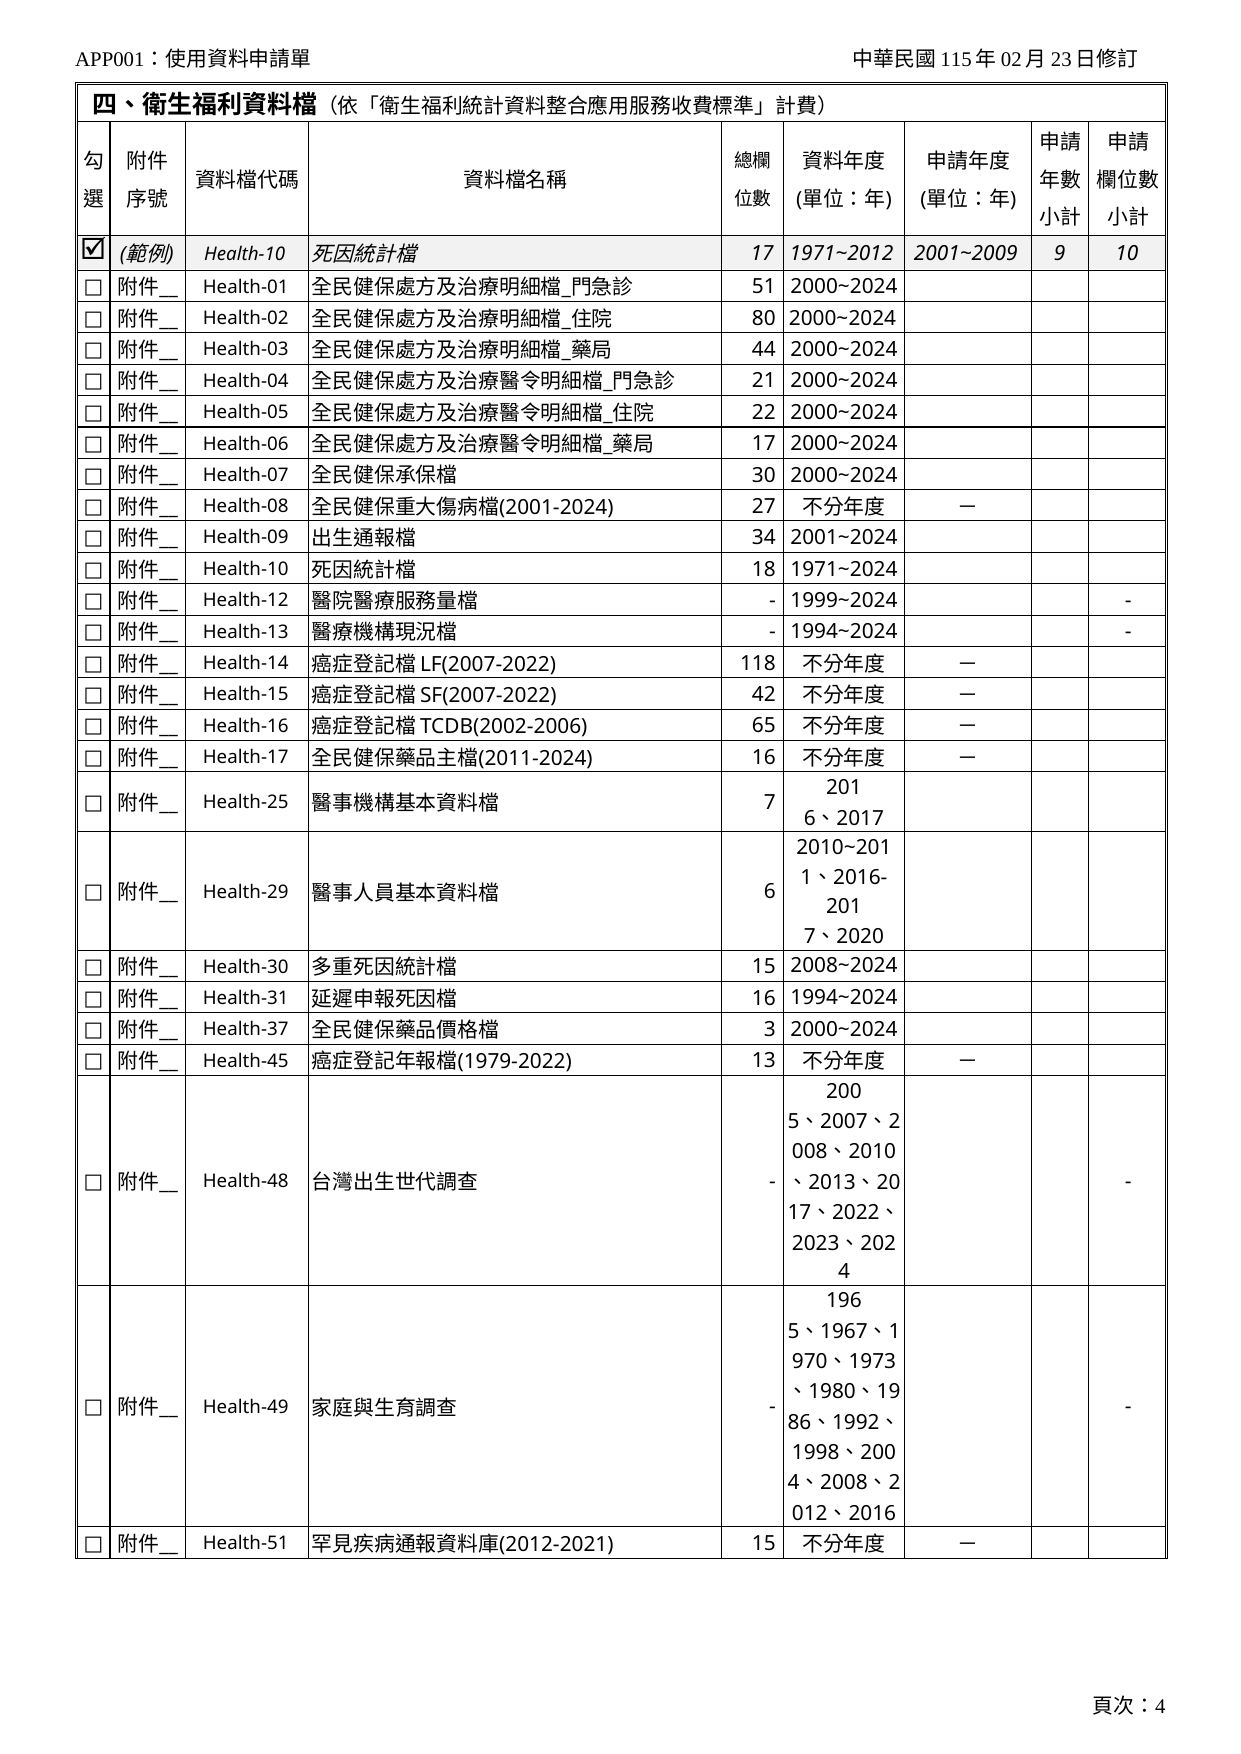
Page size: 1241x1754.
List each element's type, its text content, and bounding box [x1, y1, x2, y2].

table_cell 21 [722, 365, 783, 395]
table_cell 13 [722, 1045, 783, 1075]
table_cell Health-48 [186, 1076, 308, 1284]
table_cell Health-45 [186, 1045, 308, 1075]
table_cell Health-08 [186, 490, 308, 520]
table_cell 附件__ [111, 396, 185, 426]
table_cell - [1089, 1076, 1165, 1284]
table_cell 附件__ [111, 772, 185, 831]
table_cell [905, 333, 1031, 364]
table_cell 1965、1967、1970、1973、1980、1986、1992、1998、2004、2008、2012、2016 [784, 1286, 904, 1526]
table_cell - [1089, 1286, 1165, 1526]
table_cell [905, 271, 1031, 301]
table_cell 3 [722, 1013, 783, 1044]
table_cell □ [78, 553, 109, 583]
table_cell 1971~2012 [784, 236, 904, 269]
table_cell [1089, 647, 1165, 677]
table_cell 1994~2024 [784, 982, 904, 1012]
table_cell □ [78, 396, 109, 426]
table_cell 附件__ [111, 333, 185, 364]
table_cell Health-31 [186, 982, 308, 1012]
table_cell □ [78, 616, 109, 646]
table_cell 全民健保處方及治療醫令明細檔_藥局 [309, 428, 721, 458]
table_cell 2000~2024 [784, 1013, 904, 1044]
table_cell 醫事機構基本資料檔 [309, 772, 721, 831]
table_cell □ [78, 678, 109, 708]
table_cell 資料檔名稱 [309, 122, 721, 234]
table_cell 附件__ [111, 741, 185, 771]
table_cell Health-14 [186, 647, 308, 677]
table_cell 15 [722, 951, 783, 981]
table_cell [1032, 1286, 1088, 1526]
table_cell 附件__ [111, 521, 185, 552]
table_cell [905, 772, 1031, 831]
table_cell [1032, 365, 1088, 395]
table_cell [1032, 647, 1088, 677]
table_cell Health-29 [186, 832, 308, 949]
table_cell [905, 616, 1031, 646]
table_cell 附件__ [111, 584, 185, 614]
table_cell 2001~2024 [784, 521, 904, 552]
table_cell [1032, 302, 1088, 332]
table_cell 醫事人員基本資料檔 [309, 832, 721, 949]
table_cell 不分年度 [784, 1045, 904, 1075]
table_cell 2016、2017 [784, 772, 904, 831]
table_cell 2008~2024 [784, 951, 904, 981]
table_cell Health-01 [186, 271, 308, 301]
table_cell 10 [1089, 236, 1165, 269]
table_cell 附件__ [111, 832, 185, 949]
table_cell Health-04 [186, 365, 308, 395]
table_cell □ [78, 951, 109, 981]
table_cell [905, 982, 1031, 1012]
table_cell 附件__ [111, 365, 185, 395]
table_cell □ [78, 365, 109, 395]
table_cell 全民健保處方及治療明細檔_藥局 [309, 333, 721, 364]
table_cell 2000~2024 [784, 459, 904, 489]
table_cell － [905, 710, 1031, 740]
table_cell Health-25 [186, 772, 308, 831]
table_cell 2000~2024 [784, 302, 904, 332]
table_cell (範例) [111, 236, 185, 269]
table_cell Health-49 [186, 1286, 308, 1526]
table_cell － [905, 678, 1031, 708]
table_cell 34 [722, 521, 783, 552]
table_cell 全民健保處方及治療明細檔_住院 [309, 302, 721, 332]
table_cell [905, 521, 1031, 552]
table_cell 42 [722, 678, 783, 708]
table_cell － [905, 741, 1031, 771]
table_cell [1032, 459, 1088, 489]
table_cell Health-09 [186, 521, 308, 552]
table_cell [1032, 333, 1088, 364]
table_cell 附件__ [111, 459, 185, 489]
table_cell [1089, 1527, 1165, 1557]
table_cell 癌症登記年報檔(1979-2022) [309, 1045, 721, 1075]
table_cell □ [78, 982, 109, 1012]
table_cell [905, 1286, 1031, 1526]
table_cell 附件__ [111, 710, 185, 740]
table_cell 附件__ [111, 553, 185, 583]
table_cell 資料年度 (單位：年) [784, 122, 904, 234]
table_cell 全民健保處方及治療醫令明細檔_住院 [309, 396, 721, 426]
table_cell [1089, 428, 1165, 458]
table_cell [905, 459, 1031, 489]
table_cell Health-15 [186, 678, 308, 708]
table_cell [1089, 459, 1165, 489]
table_cell [1089, 553, 1165, 583]
table_cell [1089, 1013, 1165, 1044]
table_cell [1032, 428, 1088, 458]
table_cell [1032, 396, 1088, 426]
table_cell □ [78, 271, 109, 301]
table_cell 全民健保藥品價格檔 [309, 1013, 721, 1044]
table_cell Health-12 [186, 584, 308, 614]
table_cell [1089, 521, 1165, 552]
table_cell 附件__ [111, 302, 185, 332]
table_cell 台灣出生世代調查 [309, 1076, 721, 1284]
table_cell [1089, 302, 1165, 332]
table_cell 附件__ [111, 271, 185, 301]
table_cell 15 [722, 1527, 783, 1557]
table_cell - [722, 584, 783, 614]
table_cell 44 [722, 333, 783, 364]
table_cell 不分年度 [784, 490, 904, 520]
table_cell □ [78, 772, 109, 831]
table_cell [1089, 741, 1165, 771]
table_cell 申請年度 (單位：年) [905, 122, 1031, 234]
table_cell [1032, 951, 1088, 981]
table_cell 資料檔代碼 [186, 122, 308, 234]
table_cell 6 [722, 832, 783, 949]
table_cell [905, 302, 1031, 332]
table_cell □ [78, 1076, 109, 1284]
table_cell 附件__ [111, 982, 185, 1012]
table_cell [1032, 741, 1088, 771]
table_cell Health-17 [186, 741, 308, 771]
table_cell □ [78, 521, 109, 552]
table_cell 不分年度 [784, 741, 904, 771]
table_cell 附件__ [111, 1527, 185, 1557]
table_cell [1089, 1045, 1165, 1075]
table_cell □ [78, 584, 109, 614]
table_cell [905, 832, 1031, 949]
table_cell 全民健保承保檔 [309, 459, 721, 489]
table_cell Health-37 [186, 1013, 308, 1044]
table_cell 附件__ [111, 490, 185, 520]
table_cell □ [78, 832, 109, 949]
table_cell [905, 396, 1031, 426]
table_cell [1089, 333, 1165, 364]
table_cell 多重死因統計檔 [309, 951, 721, 981]
table_cell 全民健保處方及治療醫令明細檔_門急診 [309, 365, 721, 395]
table_cell 附件__ [111, 616, 185, 646]
table_cell □ [78, 1013, 109, 1044]
table_cell 2000~2024 [784, 396, 904, 426]
table_cell [905, 553, 1031, 583]
table_cell Health-16 [186, 710, 308, 740]
table_cell 65 [722, 710, 783, 740]
table_cell [1032, 678, 1088, 708]
table_cell 80 [722, 302, 783, 332]
table_cell 申請 欄位數 小計 [1089, 122, 1165, 234]
table_cell □ [78, 1527, 109, 1557]
table_cell 118 [722, 647, 783, 677]
table_cell 2000~2024 [784, 428, 904, 458]
table_cell 醫療機構現況檔 [309, 616, 721, 646]
table_cell □ [78, 490, 109, 520]
table_cell 附件__ [111, 678, 185, 708]
table_cell 17 [722, 236, 783, 269]
table_cell Health-03 [186, 333, 308, 364]
table_cell [1089, 772, 1165, 831]
table_cell 2000~2024 [784, 365, 904, 395]
table_cell 27 [722, 490, 783, 520]
table_cell Health-10 [186, 236, 308, 269]
table_cell Health-07 [186, 459, 308, 489]
table_cell [1032, 553, 1088, 583]
table_cell [1032, 521, 1088, 552]
table_cell 癌症登記檔SF(2007-2022) [309, 678, 721, 708]
table_cell 2001~2009 [905, 236, 1031, 269]
table_cell 16 [722, 741, 783, 771]
table_cell 不分年度 [784, 647, 904, 677]
table_cell 全民健保處方及治療明細檔_門急診 [309, 271, 721, 301]
table_cell Health-13 [186, 616, 308, 646]
table_cell [1032, 584, 1088, 614]
table_cell 2010~2011、2016-2017、2020 [784, 832, 904, 949]
table_cell [1089, 832, 1165, 949]
table_cell [905, 365, 1031, 395]
table_cell Health-51 [186, 1527, 308, 1557]
table_cell □ [78, 333, 109, 364]
table_cell 22 [722, 396, 783, 426]
table_cell 家庭與生育調查 [309, 1286, 721, 1526]
table_cell 附件__ [111, 1013, 185, 1044]
table_cell 1999~2024 [784, 584, 904, 614]
table_cell [905, 1013, 1031, 1044]
table_cell 51 [722, 271, 783, 301]
table_cell [905, 584, 1031, 614]
table_cell 不分年度 [784, 1527, 904, 1557]
table_cell 附件__ [111, 1076, 185, 1284]
table_cell [1089, 982, 1165, 1012]
table_cell [1032, 710, 1088, 740]
table_cell 死因統計檔 [309, 553, 721, 583]
table_cell Health-06 [186, 428, 308, 458]
table_cell 癌症登記檔LF(2007-2022) [309, 647, 721, 677]
table_cell [905, 428, 1031, 458]
table_cell 勾選 [78, 122, 109, 234]
table_cell 全民健保重大傷病檔(2001-2024) [309, 490, 721, 520]
table_cell □ [78, 302, 109, 332]
table_cell － [905, 1527, 1031, 1557]
table_cell [1089, 490, 1165, 520]
table_cell - [722, 1076, 783, 1284]
table_cell [78, 236, 109, 269]
table_cell － [905, 647, 1031, 677]
table_cell [1089, 365, 1165, 395]
table_cell 附件 序號 [111, 122, 185, 234]
table_cell 癌症登記檔TCDB(2002-2006) [309, 710, 721, 740]
table_cell 附件__ [111, 647, 185, 677]
table_cell - [1089, 616, 1165, 646]
table_cell 全民健保藥品主檔(2011-2024) [309, 741, 721, 771]
table_cell [1032, 1076, 1088, 1284]
table_cell 7 [722, 772, 783, 831]
table_cell [1032, 772, 1088, 831]
table_cell [1089, 951, 1165, 981]
table_cell - [722, 616, 783, 646]
table_cell Health-10 [186, 553, 308, 583]
table_cell [1089, 396, 1165, 426]
table_cell Health-30 [186, 951, 308, 981]
table_cell 附件__ [111, 951, 185, 981]
table_cell 不分年度 [784, 678, 904, 708]
table_cell 申請 年數 小計 [1032, 122, 1088, 234]
table_cell 總欄位數 [722, 122, 783, 234]
table_cell － [905, 490, 1031, 520]
table_cell 2000~2024 [784, 271, 904, 301]
table_cell [1032, 982, 1088, 1012]
table_cell [905, 951, 1031, 981]
table_cell [1032, 616, 1088, 646]
table_cell 罕見疾病通報資料庫(2012-2021) [309, 1527, 721, 1557]
table_cell [1032, 1013, 1088, 1044]
table_cell □ [78, 1286, 109, 1526]
table_cell 死因統計檔 [309, 236, 721, 269]
table_cell [1089, 710, 1165, 740]
table_cell － [905, 1045, 1031, 1075]
table_cell 9 [1032, 236, 1088, 269]
table_cell - [1089, 584, 1165, 614]
table_cell 附件__ [111, 428, 185, 458]
table_cell 醫院醫療服務量檔 [309, 584, 721, 614]
table_cell □ [78, 647, 109, 677]
table_cell □ [78, 428, 109, 458]
table_cell 延遲申報死因檔 [309, 982, 721, 1012]
table_cell Health-02 [186, 302, 308, 332]
table_cell 出生通報檔 [309, 521, 721, 552]
table_cell 附件__ [111, 1286, 185, 1526]
table_cell □ [78, 741, 109, 771]
table_cell Health-05 [186, 396, 308, 426]
table_cell 30 [722, 459, 783, 489]
table_cell 1971~2024 [784, 553, 904, 583]
table_cell 16 [722, 982, 783, 1012]
table_cell 附件__ [111, 1045, 185, 1075]
table_cell □ [78, 1045, 109, 1075]
table_cell - [722, 1286, 783, 1526]
table_cell 17 [722, 428, 783, 458]
table_cell [1089, 678, 1165, 708]
table_cell [905, 1076, 1031, 1284]
table_cell [1032, 271, 1088, 301]
table_cell [1032, 1045, 1088, 1075]
table_cell 18 [722, 553, 783, 583]
table_header 四、衛生福利資料檔（依「衛生福利統計資料整合應用服務收費標準」計費） [78, 85, 1165, 121]
table_cell □ [78, 459, 109, 489]
table_cell □ [78, 710, 109, 740]
table_cell 不分年度 [784, 710, 904, 740]
table_cell [1032, 490, 1088, 520]
table_cell 2000~2024 [784, 333, 904, 364]
table_cell [1032, 832, 1088, 949]
table_cell 2005、2007、2008、2010、2013、2017、2022、2023、2024 [784, 1076, 904, 1284]
table_cell [1089, 271, 1165, 301]
table_cell [1032, 1527, 1088, 1557]
table_cell 1994~2024 [784, 616, 904, 646]
